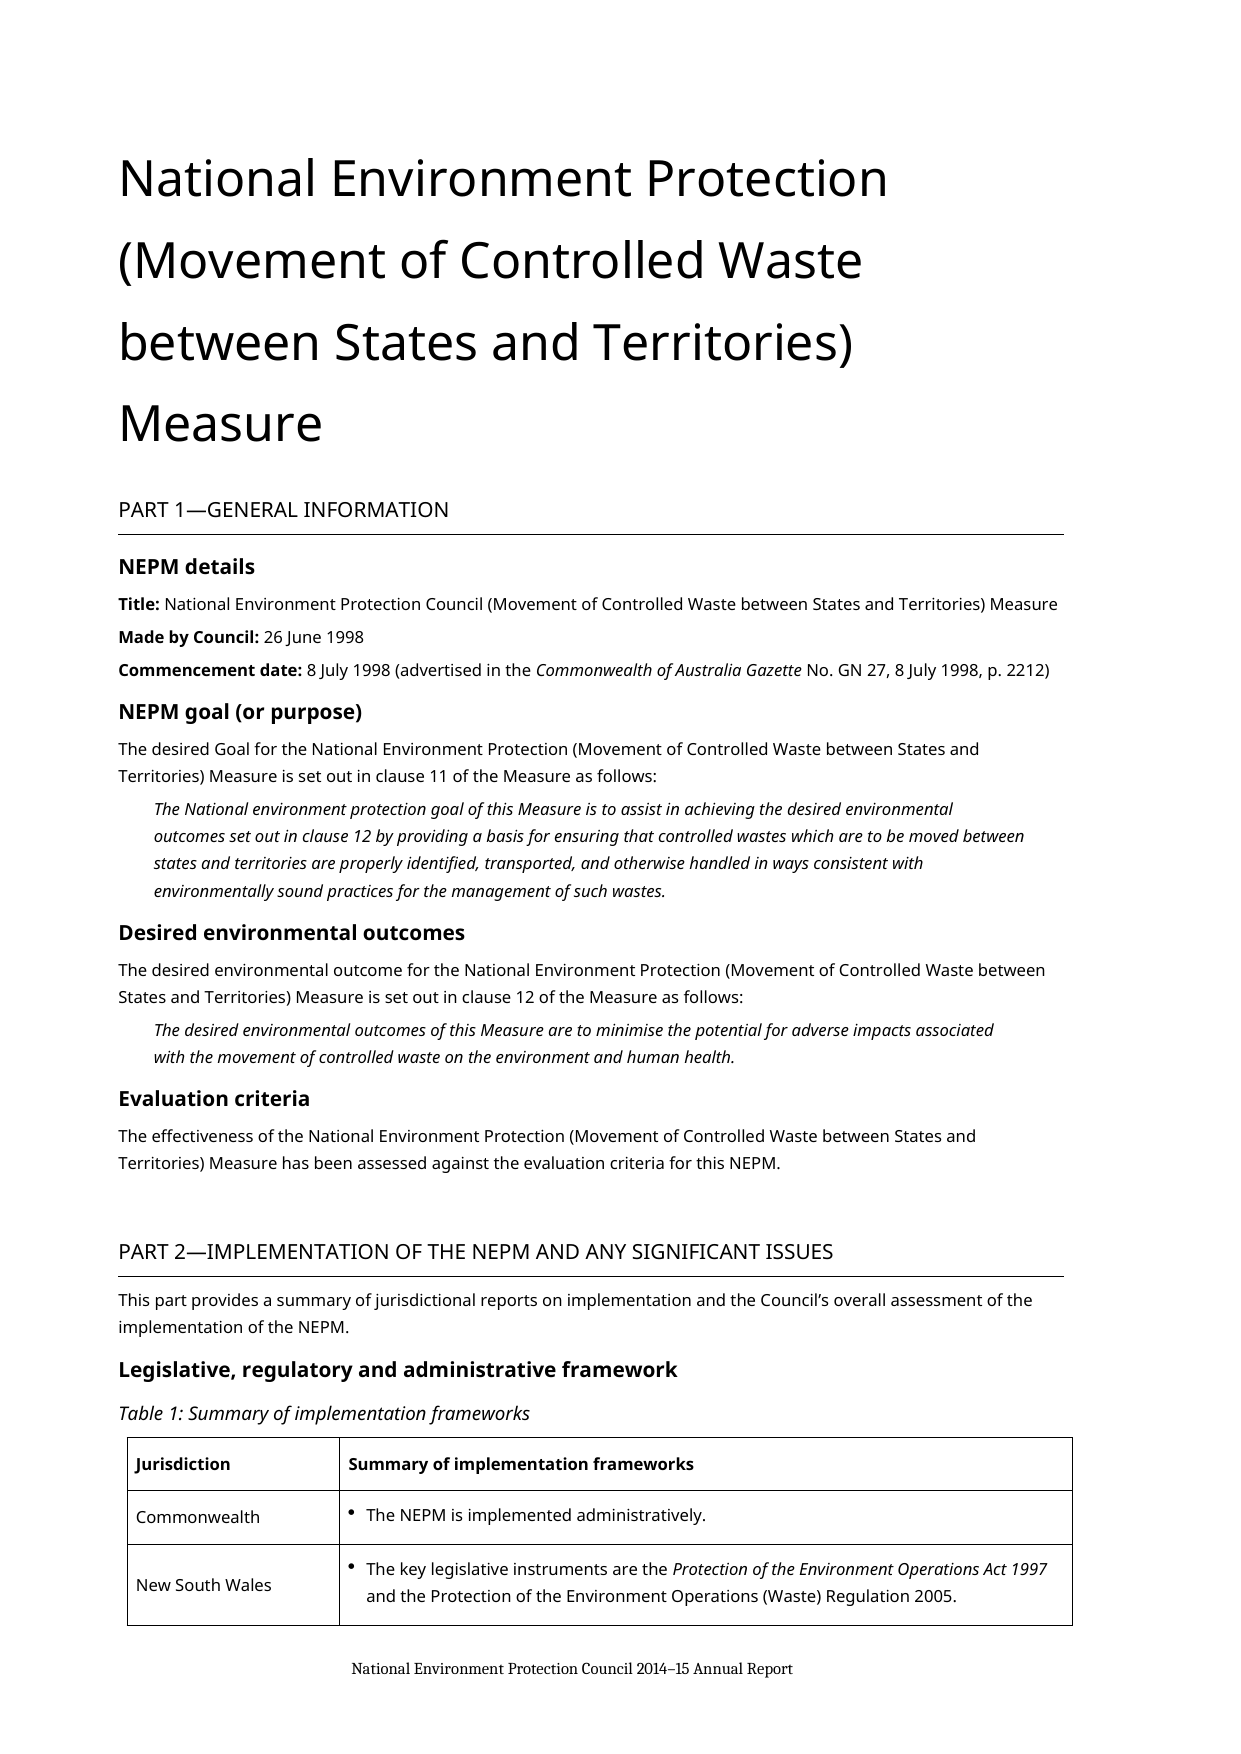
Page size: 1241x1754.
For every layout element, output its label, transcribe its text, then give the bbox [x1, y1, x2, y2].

table_cell New South Wales [128, 1545, 339, 1625]
text Desired environmental outcomes [118, 918, 1064, 947]
text This part provides a summary of jurisdictional reports on implementation and the Council’s overall assessment of the implementation of the NEPM. [118, 1288, 1064, 1338]
text Title: National Environment Protection Council (Movement of Controlled Waste between States and Territories) Measure [118, 592, 1064, 615]
subtitle PART 2—IMPLEMENTATION OF THE NEPM AND ANY SIGNIFICANT ISSUES [118, 1237, 1064, 1276]
table_cell Commonwealth [128, 1491, 339, 1544]
text Made by Council: 26 June 1998 [118, 625, 1064, 648]
text NEPM goal (or purpose) [118, 697, 1064, 726]
text The desired environmental outcome for the National Environment Protection (Movement of Controlled Waste between States and Territories) Measure is set out in clause 12 of the Measure as follows: [118, 958, 1064, 1008]
text NEPM details [118, 552, 1064, 581]
table_header Jurisdiction [128, 1438, 339, 1490]
table_cell The key legislative instruments are the Protection of the Environment Operations Act 1997 and the Protection of the Environment Operations (Waste) Regulation 2005. [340, 1545, 1072, 1625]
text The effectiveness of the National Environment Protection (Movement of Controlled Waste between States and Territories) Measure has been assessed against the evaluation criteria for this NEPM. [118, 1124, 1064, 1174]
subtitle National Environment Protection (Movement of Controlled Waste between States and Territories) Measure [118, 143, 1064, 456]
text The desired environmental outcomes of this Measure are to minimise the potential for adverse impacts associated with the movement of controlled waste on the environment and human health. [153, 1018, 1028, 1068]
text Evaluation criteria [118, 1084, 1064, 1113]
text Legislative, regulatory and administrative framework [118, 1355, 1064, 1383]
subtitle PART 1—GENERAL INFORMATION [118, 495, 1064, 534]
text Table 1: Summary of implementation frameworks [118, 1401, 1064, 1426]
text Commencement date: 8 July 1998 (advertised in the Commonwealth of Australia Gazette No. GN 27, 8 July 1998, p. 2212) [118, 658, 1064, 681]
text The National environment protection goal of this Measure is to assist in achieving the desired environmental outcomes set out in clause 12 by providing a basis for ensuring that controlled wastes which are to be moved between states and territories are properly identified, transported, and otherwise handled in ways consistent with environmentally sound practices for the management of such wastes. [153, 798, 1028, 902]
table_cell The NEPM is implemented administratively. [340, 1491, 1072, 1544]
table_header Summary of implementation frameworks [340, 1438, 1072, 1490]
text The desired Goal for the National Environment Protection (Movement of Controlled Waste between States and Territories) Measure is set out in clause 11 of the Measure as follows: [118, 737, 1064, 787]
